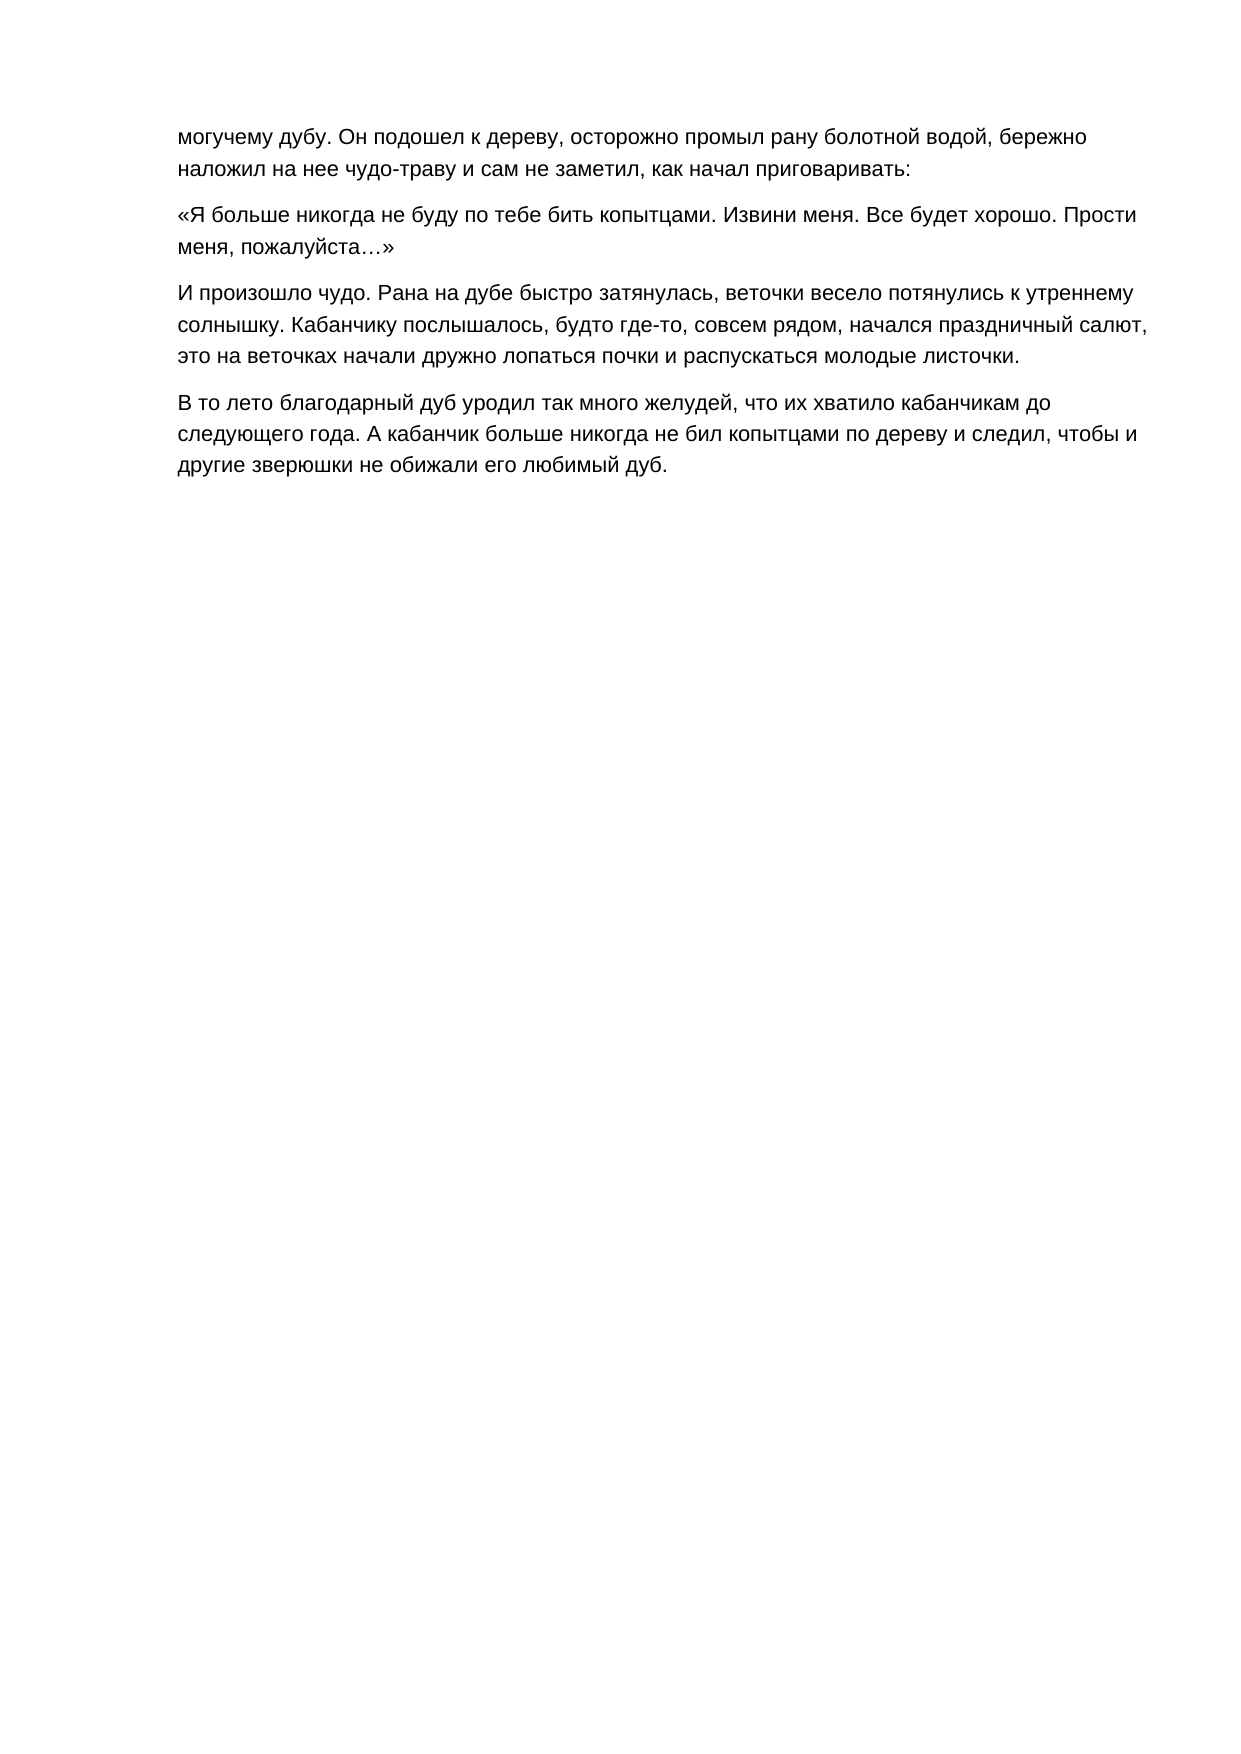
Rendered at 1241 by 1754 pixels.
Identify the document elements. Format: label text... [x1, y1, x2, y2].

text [177, 118, 1152, 181]
text И произошло чудо. Рана на дубе быстро затянулась, веточки весело потянулись к утреннему солнышку. Кабанчику послышалось, будто где-то, совсем рядом, начался праздничный салют, это на веточках начали дружно лопаться почки и распускаться молодые листочки. [177, 274, 1152, 368]
text В то лето благодарный дуб уродил так много желудей, что их хватило кабанчикам до следующего года. А кабанчик больше никогда не бил копытцами по дереву и следил, чтобы и другие зверюшки не обижали его любимый дуб. [177, 383, 1152, 478]
text «Я больше никогда не буду по тебе бить копытцами. Извини меня. Все будет хорошо. Прости меня, пожалуйста…» [177, 196, 1152, 259]
